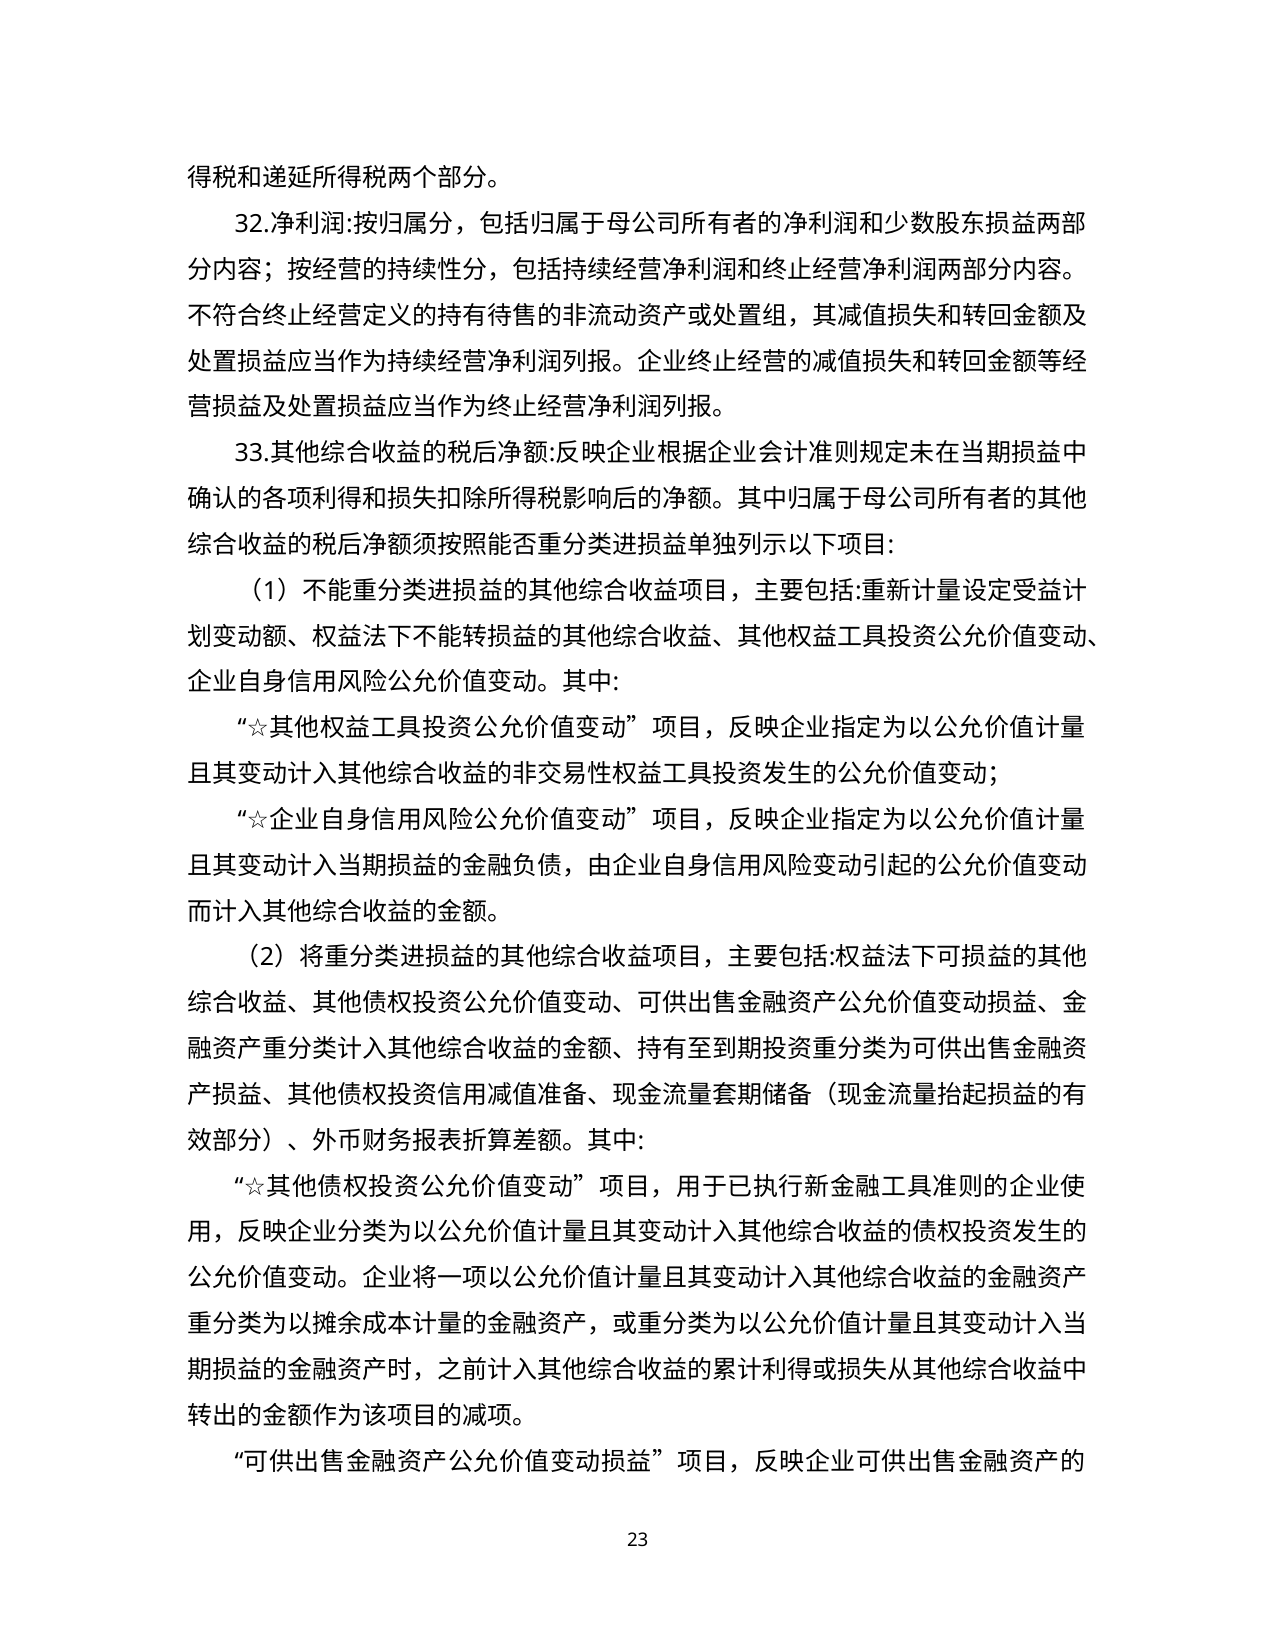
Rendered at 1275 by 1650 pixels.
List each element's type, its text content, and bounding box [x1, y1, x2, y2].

text “☆其他权益工具投资公允价值变动”项目，反映企业指定为以公允价值计量且其变动计入其他综合收益的非交易性权益工具投资发生的公允价值变动； [187, 700, 1087, 792]
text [187, 1433, 1087, 1479]
text “☆企业自身信用风险公允价值变动”项目，反映企业指定为以公允价值计量且其变动计入当期损益的金融负债，由企业自身信用风险变动引起的公允价值变动而计入其他综合收益的金额。 [187, 792, 1087, 929]
text （2）将重分类进损益的其他综合收益项目，主要包括:权益法下可损益的其他综合收益、其他债权投资公允价值变动、可供出售金融资产公允价值变动损益、金融资产重分类计入其他综合收益的金额、持有至到期投资重分类为可供出售金融资产损益、其他债权投资信用减值准备、现金流量套期储备（现金流量抬起损益的有效部分）、外币财务报表折算差额。其中: [187, 929, 1087, 1158]
text “☆其他债权投资公允价值变动”项目，用于已执行新金融工具准则的企业使用，反映企业分类为以公允价值计量且其变动计入其他综合收益的债权投资发生的公允价值变动。企业将一项以公允价值计量且其变动计入其他综合收益的金融资产重分类为以摊余成本计量的金融资产，或重分类为以公允价值计量且其变动计入当期损益的金融资产时，之前计入其他综合收益的累计利得或损失从其他综合收益中转出的金额作为该项目的减项。 [187, 1158, 1087, 1433]
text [187, 150, 1087, 196]
text 32.净利润:按归属分，包括归属于母公司所有者的净利润和少数股东损益两部分内容；按经营的持续性分，包括持续经营净利润和终止经营净利润两部分内容。不符合终止经营定义的持有待售的非流动资产或处置组，其减值损失和转回金额及处置损益应当作为持续经营净利润列报。企业终止经营的减值损失和转回金额等经营损益及处置损益应当作为终止经营净利润列报。 [187, 196, 1087, 425]
text （1）不能重分类进损益的其他综合收益项目，主要包括:重新计量设定受益计划变动额、权益法下不能转损益的其他综合收益、其他权益工具投资公允价值变动、企业自身信用风险公允价值变动。其中: [187, 562, 1087, 700]
text 33.其他综合收益的税后净额:反映企业根据企业会计准则规定未在当期损益中确认的各项利得和损失扣除所得税影响后的净额。其中归属于母公司所有者的其他综合收益的税后净额须按照能否重分类进损益单独列示以下项目: [187, 425, 1087, 562]
